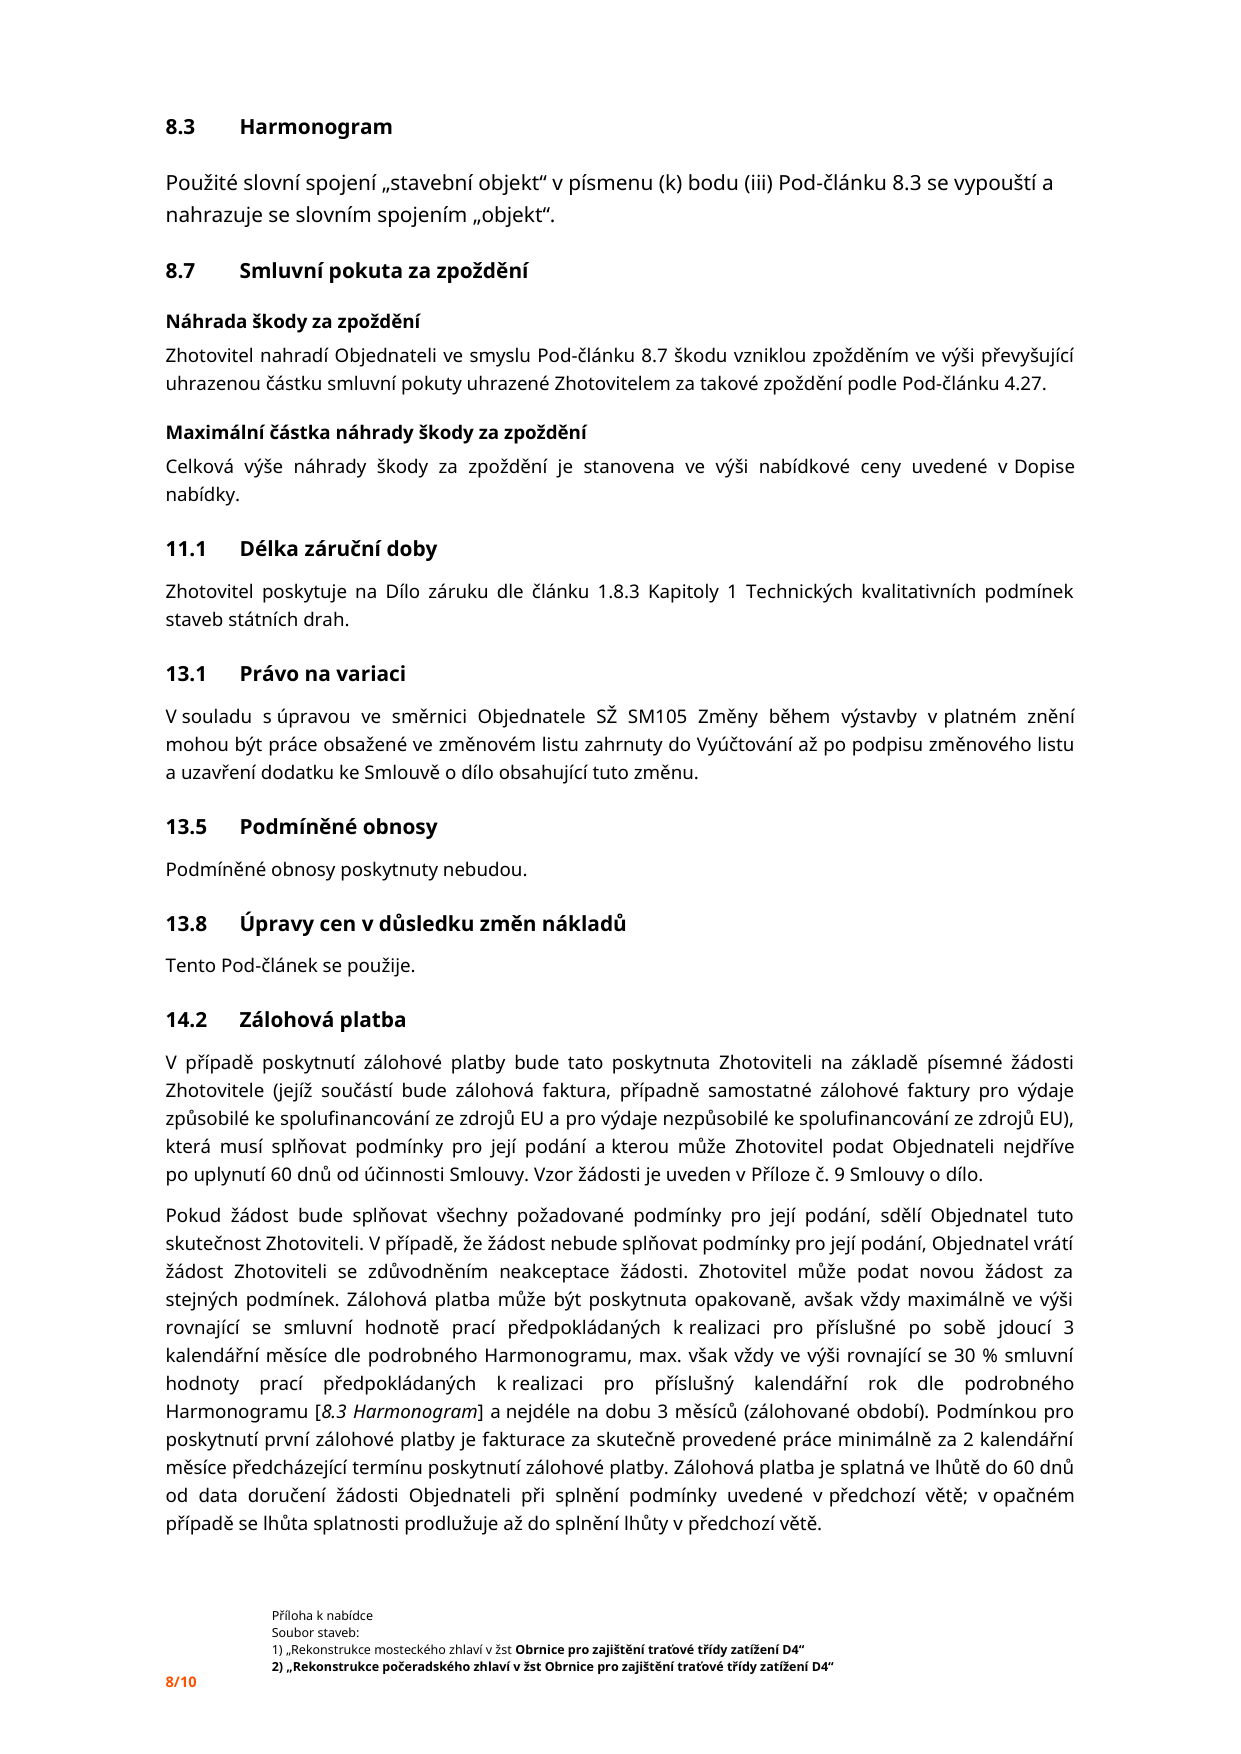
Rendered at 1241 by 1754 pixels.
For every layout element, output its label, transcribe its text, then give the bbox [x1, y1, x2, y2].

text 11.1 Délka záruční doby [165, 534, 1075, 563]
text Tento Pod-článek se použije. [165, 953, 1075, 978]
text 8.7 Smluvní pokuta za zpoždění [165, 256, 1075, 284]
text 13.8 Úpravy cen v důsledku změn nákladů [165, 909, 1075, 937]
text 14.2 Zálohová platba [165, 1006, 1075, 1034]
text 8.3 Harmonogram [165, 112, 1075, 141]
text Zhotovitel nahradí Objednateli ve smyslu Pod-článku 8.7 škodu vzniklou zpožděním ve výši převyšující uhrazenou částku smluvní pokuty uhrazené Zhotovitelem za takové zpoždění podle Pod-článku 4.27. [165, 342, 1075, 396]
text Náhrada škody za zpoždění [165, 308, 1075, 333]
text Zhotovitel poskytuje na Dílo záruku dle článku 1.8.3 Kapitoly 1 Technických kvalitativních podmínek staveb státních drah. [165, 578, 1075, 632]
text 13.1 Právo na variaci [165, 659, 1075, 688]
text V souladu s úpravou ve směrnici Objednatele SŽ SM105 Změny během výstavby v platném znění mohou být práce obsažené ve změnovém listu zahrnuty do Vyúčtování až po podpisu změnového listu a uzavření dodatku ke Smlouvě o dílo obsahující tuto změnu. [165, 703, 1075, 784]
text Celková výše náhrady škody za zpoždění je stanovena ve výši nabídkové ceny uvedené v Dopise nabídky. [165, 453, 1075, 507]
text V případě poskytnutí zálohové platby bude tato poskytnuta Zhotoviteli na základě písemné žádosti Zhotovitele (jejíž součástí bude zálohová faktura, případně samostatné zálohové faktury pro výdaje způsobilé ke spolufinancování ze zdrojů EU a pro výdaje nezpůsobilé ke spolufinancování ze zdrojů EU), která musí splňovat podmínky pro její podání a kterou může Zhotovitel podat Objednateli nejdříve po uplynutí 60 dnů od účinnosti Smlouvy. Vzor žádosti je uveden v Příloze č. 9 Smlouvy o dílo. [165, 1049, 1075, 1187]
text Maximální částka náhrady škody za zpoždění [165, 419, 1075, 445]
text Pokud žádost bude splňovat všechny požadované podmínky pro její podání, sdělí Objednatel tuto skutečnost Zhotoviteli. V případě, že žádost nebude splňovat podmínky pro její podání, Objednatel vrátí žádost Zhotoviteli se zdůvodněním neakceptace žádosti. Zhotovitel může podat novou žádost za stejných podmínek. Zálohová platba může být poskytnuta opakovaně, avšak vždy maximálně ve výši rovnající se smluvní hodnotě prací předpokládaných k realizaci pro příslušné po sobě jdoucí 3 kalendářní měsíce dle podrobného Harmonogramu, max. však vždy ve výši rovnající se 30 % smluvní hodnoty prací předpokládaných k realizaci pro příslušný kalendářní rok dle podrobného Harmonogramu [8.3 Harmonogram] a nejdéle na dobu 3 měsíců (zálohované období). Podmínkou pro poskytnutí první zálohové platby je fakturace za skutečně provedené práce minimálně za 2 kalendářní měsíce předcházející termínu poskytnutí zálohové platby. Zálohová platba je splatná ve lhůtě do 60 dnů od data doručení žádosti Objednateli při splnění podmínky uvedené v předchozí větě; v opačném případě se lhůta splatnosti prodlužuje až do splnění lhůty v předchozí větě. [165, 1202, 1075, 1536]
text Podmíněné obnosy poskytnuty nebudou. [165, 856, 1075, 881]
text Použité slovní spojení „stavební objekt“ v písmenu (k) bodu (iii) Pod-článku 8.3 se vypouští a nahrazuje se slovním spojením „objekt“. [165, 168, 1075, 228]
text 13.5 Podmíněné obnosy [165, 812, 1075, 841]
